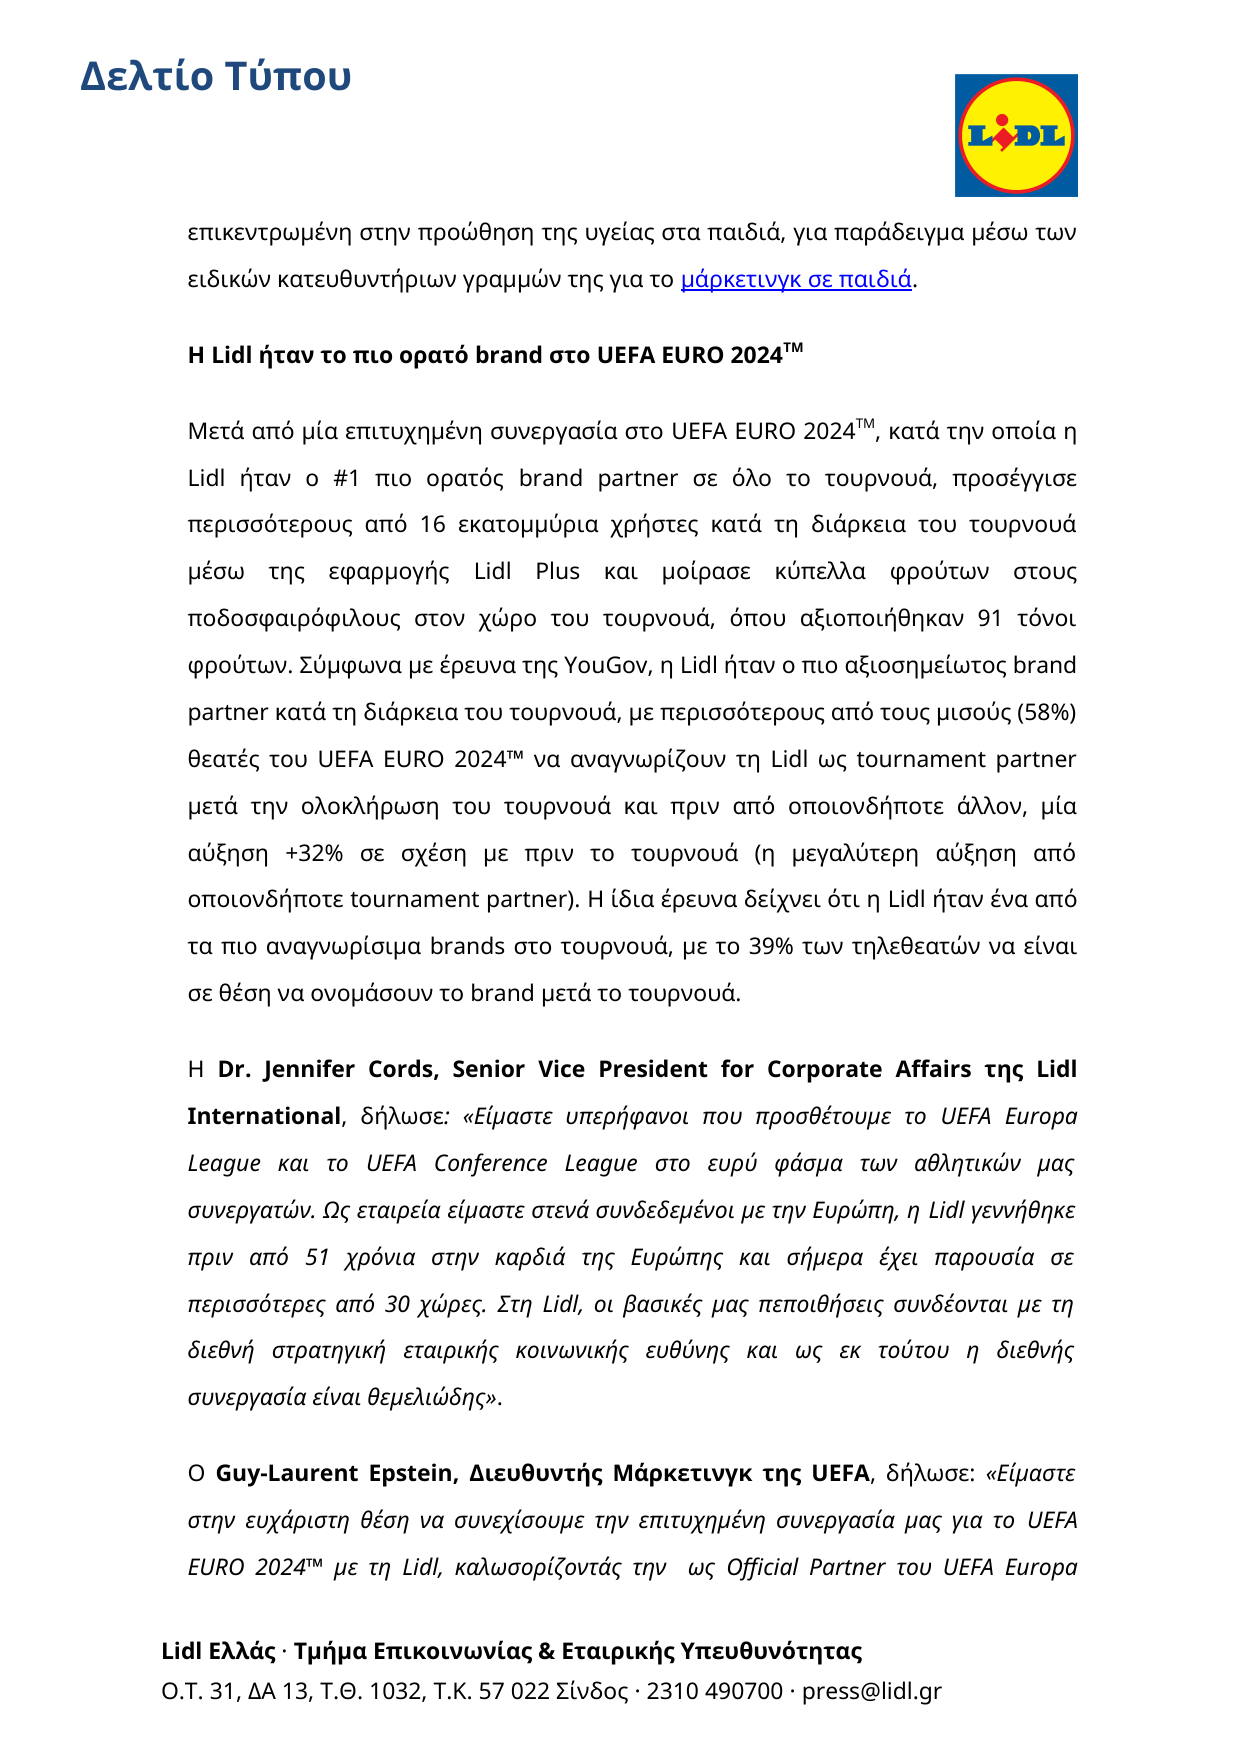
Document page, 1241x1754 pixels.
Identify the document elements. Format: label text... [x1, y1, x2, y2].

text Η Dr. Jennifer Cords, Senior Vice President for Corporate Affairs της Lidl International, δήλωσε: «Είμαστε υπερήφανοι που προσθέτουμε το UEFA Europa League και το UEFA Conference League στο ευρύ φάσμα των αθλητικών μας συνεργατών. Ως εταιρεία είμαστε στενά συνδεδεμένοι με την Ευρώπη, η Lidl γεννήθηκε πριν από 51 χρόνια στην καρδιά της Ευρώπης και σήμερα έχει παρουσία σε περισσότερες από 30 χώρες. Στη Lidl, οι βασικές μας πεποιθήσεις συνδέονται με τη διεθνή στρατηγική εταιρικής κοινωνικής ευθύνης και ως εκ τούτου η διεθνής συνεργασία είναι θεμελιώδης». [187, 1053, 1078, 1412]
picture [954, 73, 1078, 198]
text Η Lidl ήταν το πιο ορατό brand στο UEFA EURO 2024TM [187, 338, 1078, 370]
text Μετά από μία επιτυχημένη συνεργασία στο UEFA EURO 2024TM, κατά την οποία η Lidl ήταν ο #1 πιο ορατός brand partner σε όλο το τουρνουά, προσέγγισε περισσότερους από 16 εκατομμύρια χρήστες κατά τη διάρκεια του τουρνουά μέσω της εφαρμογής Lidl Plus και μοίρασε κύπελλα φρούτων στους ποδοσφαιρόφιλους στον χώρο του τουρνουά, όπου αξιοποιήθηκαν 91 τόνοι φρούτων. Σύμφωνα με έρευνα της YouGov, η Lidl ήταν ο πιο αξιοσημείωτος brand partner κατά τη διάρκεια του τουρνουά, με περισσότερους από τους μισούς (58%) θεατές του UEFA EURO 2024™ να αναγνωρίζουν τη Lidl ως tournament partner μετά την ολοκλήρωση του τουρνουά και πριν από οποιονδήποτε άλλον, μία αύξηση +32% σε σχέση με πριν το τουρνουά (η μεγαλύτερη αύξηση από οποιονδήποτε tournament partner). Η ίδια έρευνα δείχνει ότι η Lidl ήταν ένα από τα πιο αναγνωρίσιμα brands στο τουρνουά, με το 39% των τηλεθεατών να είναι σε θέση να ονομάσουν το brand μετά το τουρνουά. [187, 414, 1078, 1008]
